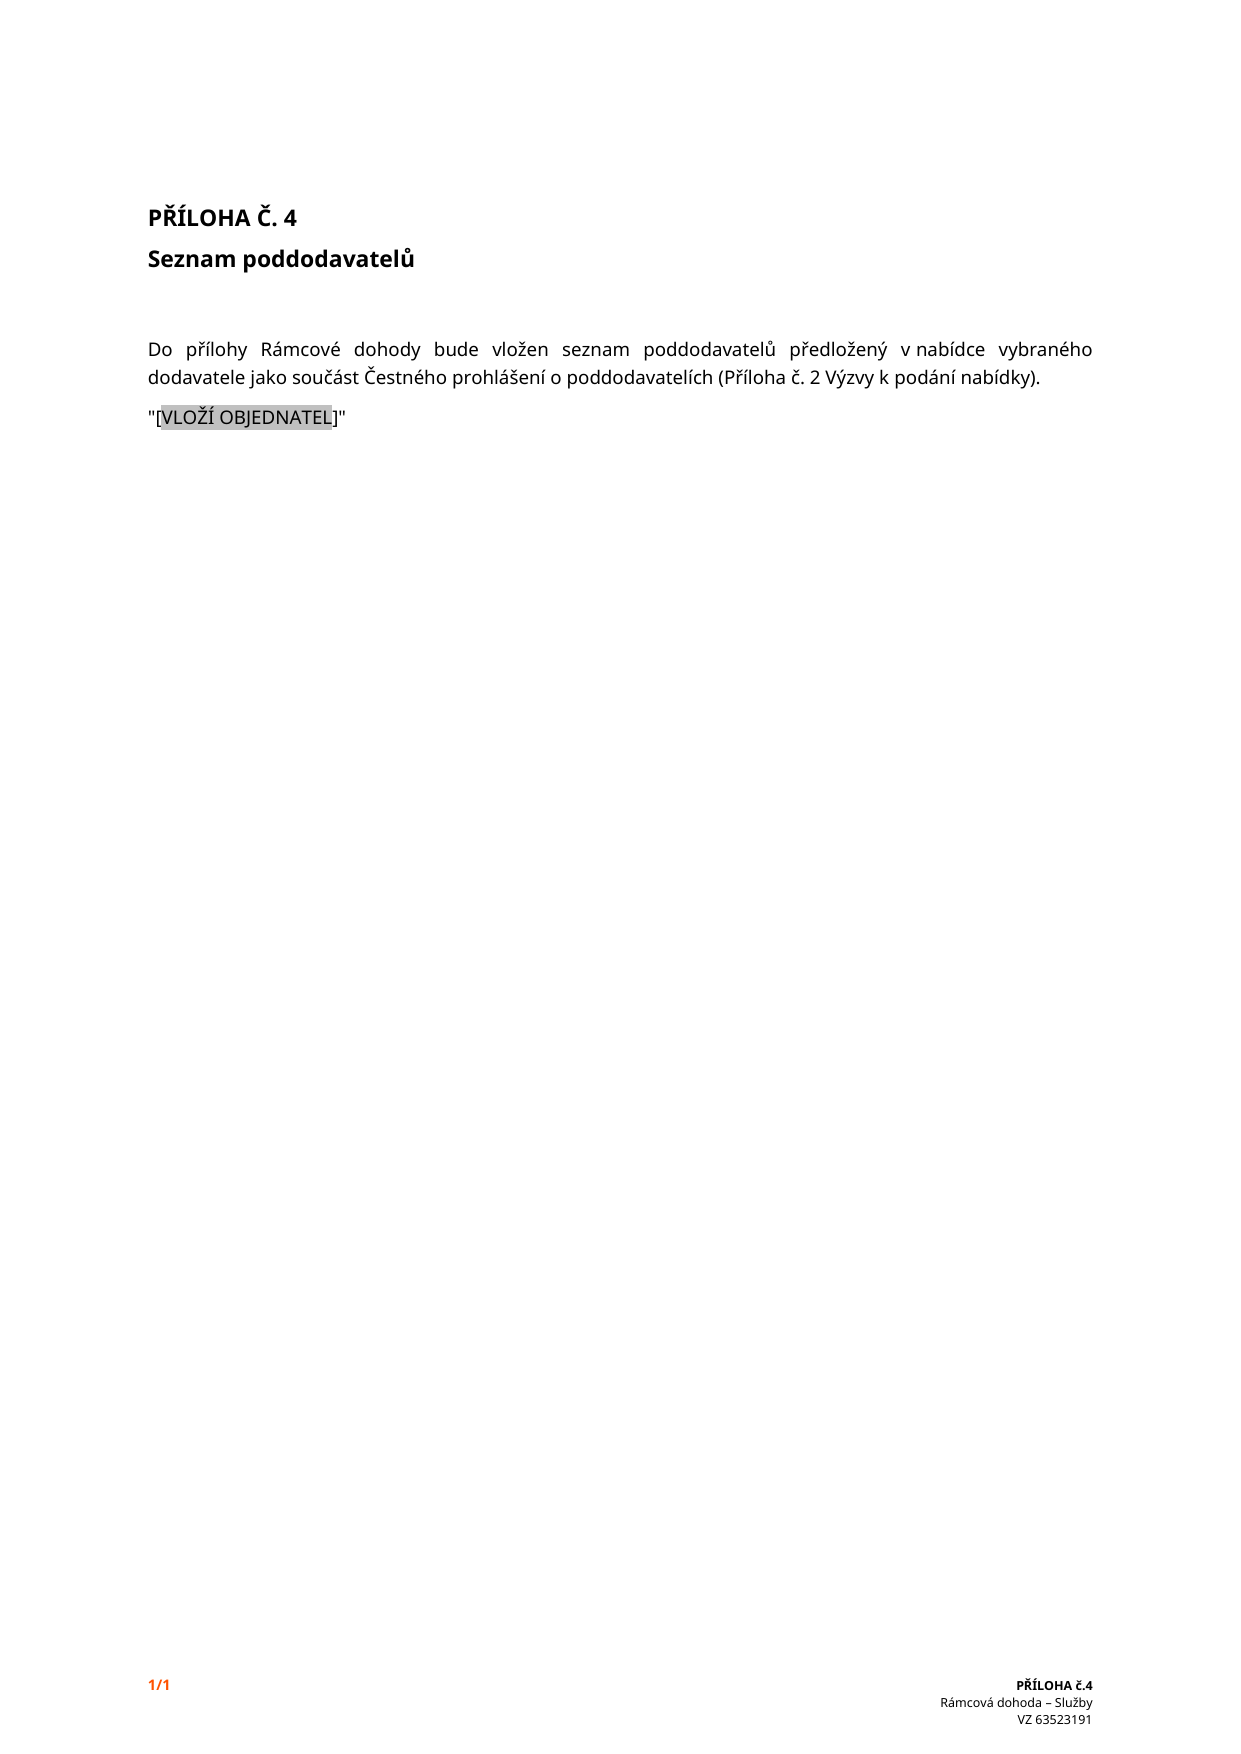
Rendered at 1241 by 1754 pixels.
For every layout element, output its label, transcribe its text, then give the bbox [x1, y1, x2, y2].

text Do přílohy Rámcové dohody bude vložen seznam poddodavatelů předložený v nabídce vybraného dodavatele jako součást Čestného prohlášení o poddodavatelích (Příloha č. 2 Výzvy k podání nabídky). [148, 336, 1093, 389]
text Příloha č. 4 [148, 203, 1093, 232]
text "[VLOŽÍ OBJEDNATEL]" [148, 404, 1093, 430]
text Seznam poddodavatelů [148, 244, 1093, 273]
